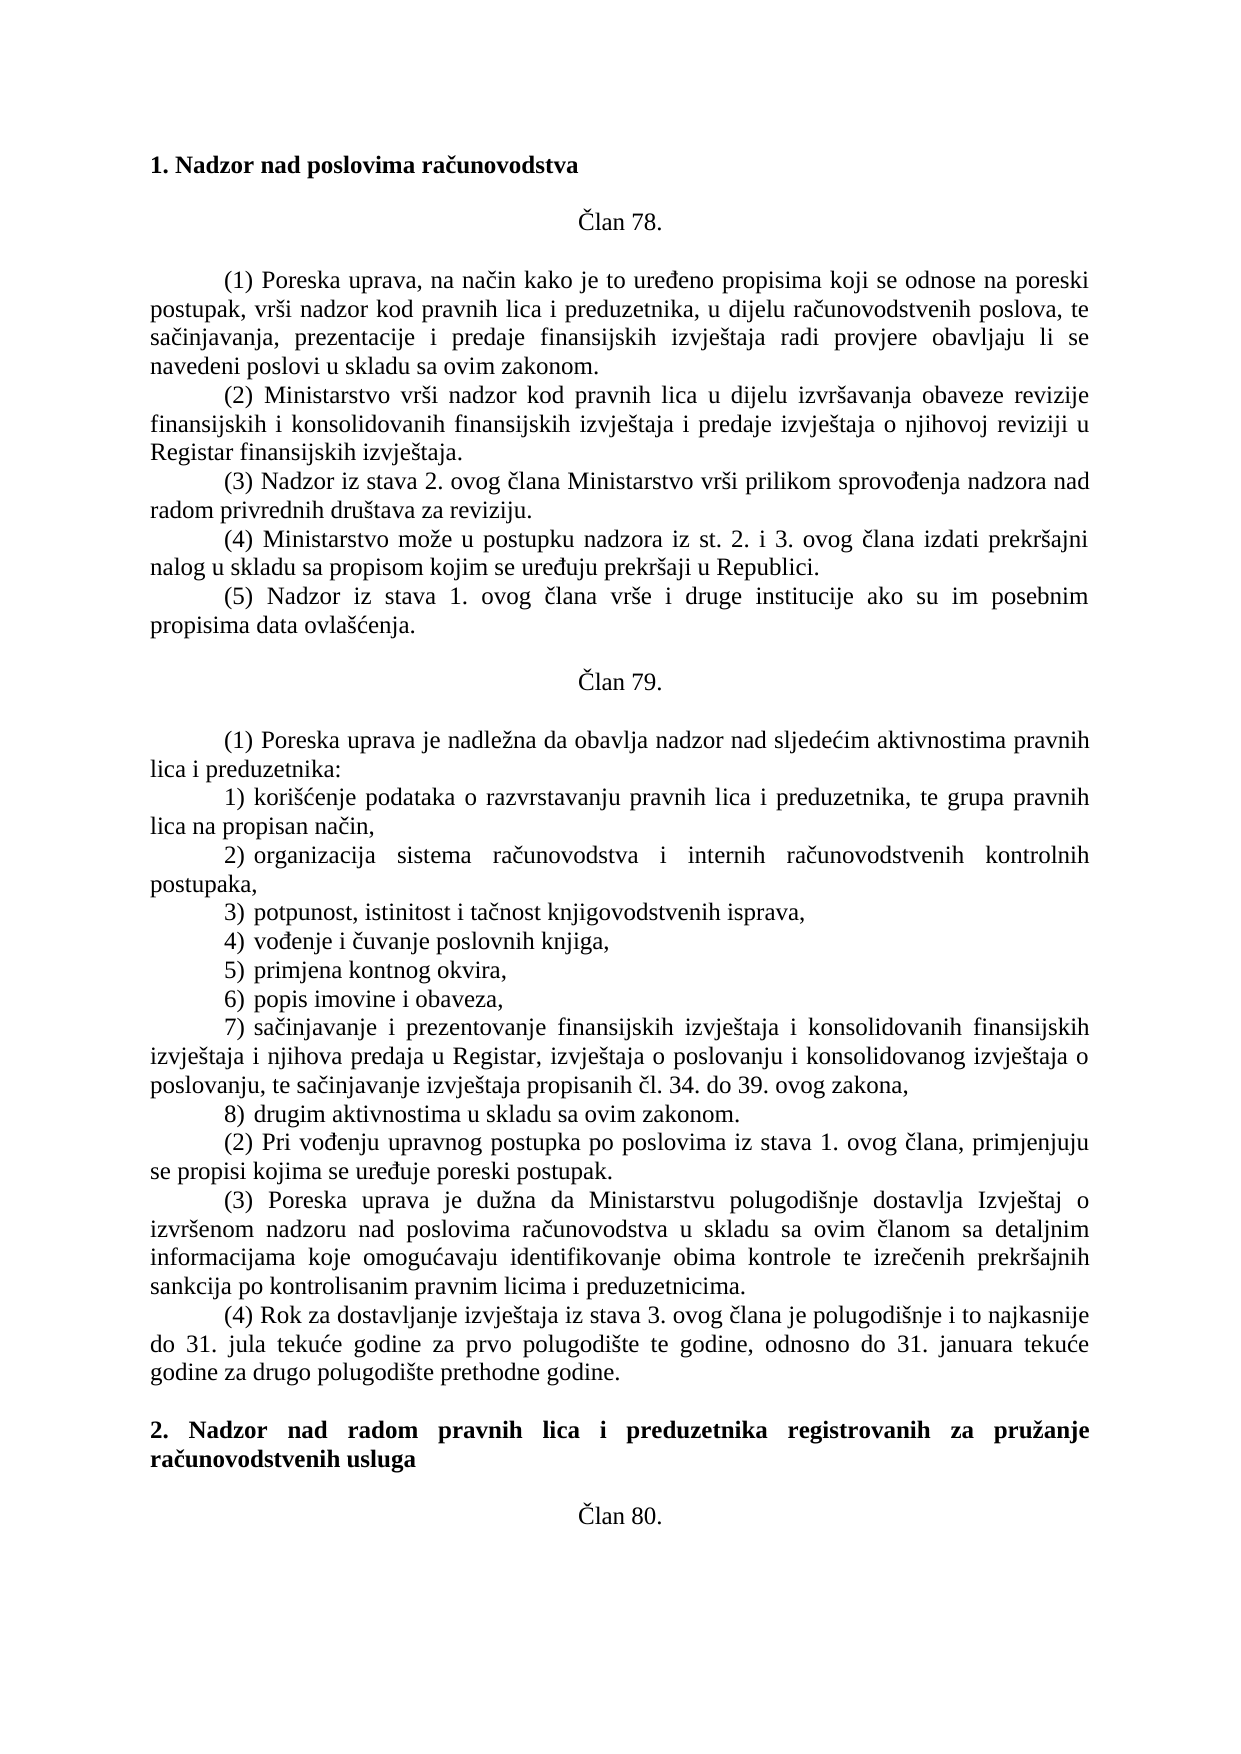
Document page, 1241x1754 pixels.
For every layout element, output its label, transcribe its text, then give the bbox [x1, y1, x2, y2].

list Poreska uprava, na način kako je to uređeno propisima koji se odnose na poreski postupak, vrši nadzor kod pravnih lica i preduzetnika, u dijelu računovodstvenih poslova, te sačinjavanja, prezentacije i predaje finansijskih izvještaja radi provjere obavljaju li se navedeni poslovi u skladu sa ovim zakonom. [150, 265, 1090, 380]
text 2. Nadzor nad radom pravnih lica i preduzetnika registrovanih za pružanje računovodstvenih usluga [150, 1415, 1090, 1472]
list korišćenje podataka o razvrstavanju pravnih lica i preduzetnika, te grupa pravnih lica na propisan način, [150, 782, 1090, 840]
list Rok za dostavljanje izvještaja iz stava 3. ovog člana je polugodišnje i to najkasnije do 31. jula tekuće godine za prvo polugodište te godine, odnosno do 31. januara tekuće godine za drugo polugodište prethodne godine. [150, 1300, 1090, 1386]
text Član 79. [150, 667, 1090, 696]
list potpunost, istinitost i tačnost knjigovodstvenih isprava, [150, 897, 1090, 926]
list Nadzor iz stava 2. ovog člana Ministarstvo vrši prilikom sprovođenja nadzora nad radom privrednih društava za reviziju. [150, 466, 1090, 524]
list popis imovine i obaveza, [150, 984, 1090, 1012]
list vođenje i čuvanje poslovnih knjiga, [150, 926, 1090, 955]
list organizacija sistema računovodstva i internih računovodstvenih kontrolnih postupaka, [150, 840, 1090, 897]
text Član 78. [150, 207, 1090, 236]
list Ministarstvo vrši nadzor kod pravnih lica u dijelu izvršavanja obaveze revizije finansijskih i konsolidovanih finansijskih izvještaja i predaje izvještaja o njihovoj reviziji u Registar finansijskih izvještaja. [150, 380, 1090, 466]
list primjena kontnog okvira, [150, 955, 1090, 984]
list Poreska uprava je dužna da Ministarstvu polugodišnje dostavlja Izvještaj o izvršenom nadzoru nad poslovima računovodstva u skladu sa ovim članom sa detaljnim informacijama koje omogućavaju identifikovanje obima kontrole te izrečenih prekršajnih sankcija po kontrolisanim pravnim licima i preduzetnicima. [150, 1185, 1090, 1300]
list drugim aktivnostima u skladu sa ovim zakonom. [150, 1099, 1090, 1127]
list Pri vođenju upravnog postupka po poslovima iz stava 1. ovog člana, primjenjuju se propisi kojima se uređuje poreski postupak. [150, 1127, 1090, 1185]
list Poreska uprava je nadležna da obavlja nadzor nad sljedećim aktivnostima pravnih lica i preduzetnika: [150, 725, 1090, 782]
list Ministarstvo može u postupku nadzora iz st. 2. i 3. ovog člana izdati prekršajni nalog u skladu sa propisom kojim se uređuju prekršaji u Republici. [150, 524, 1090, 581]
text Član 80. [150, 1501, 1090, 1530]
list sačinjavanje i prezentovanje finansijskih izvještaja i konsolidovanih finansijskih izvještaja i njihova predaja u Registar, izvještaja o poslovanju i konsolidovanog izvještaja o poslovanju, te sačinjavanje izvještaja propisanih čl. 34. do 39. ovog zakona, [150, 1012, 1090, 1099]
text 1. Nadzor nad poslovima računovodstva [150, 150, 1090, 179]
list Nadzor iz stava 1. ovog člana vrše i druge institucije ako su im posebnim propisima data ovlašćenja. [150, 581, 1090, 639]
